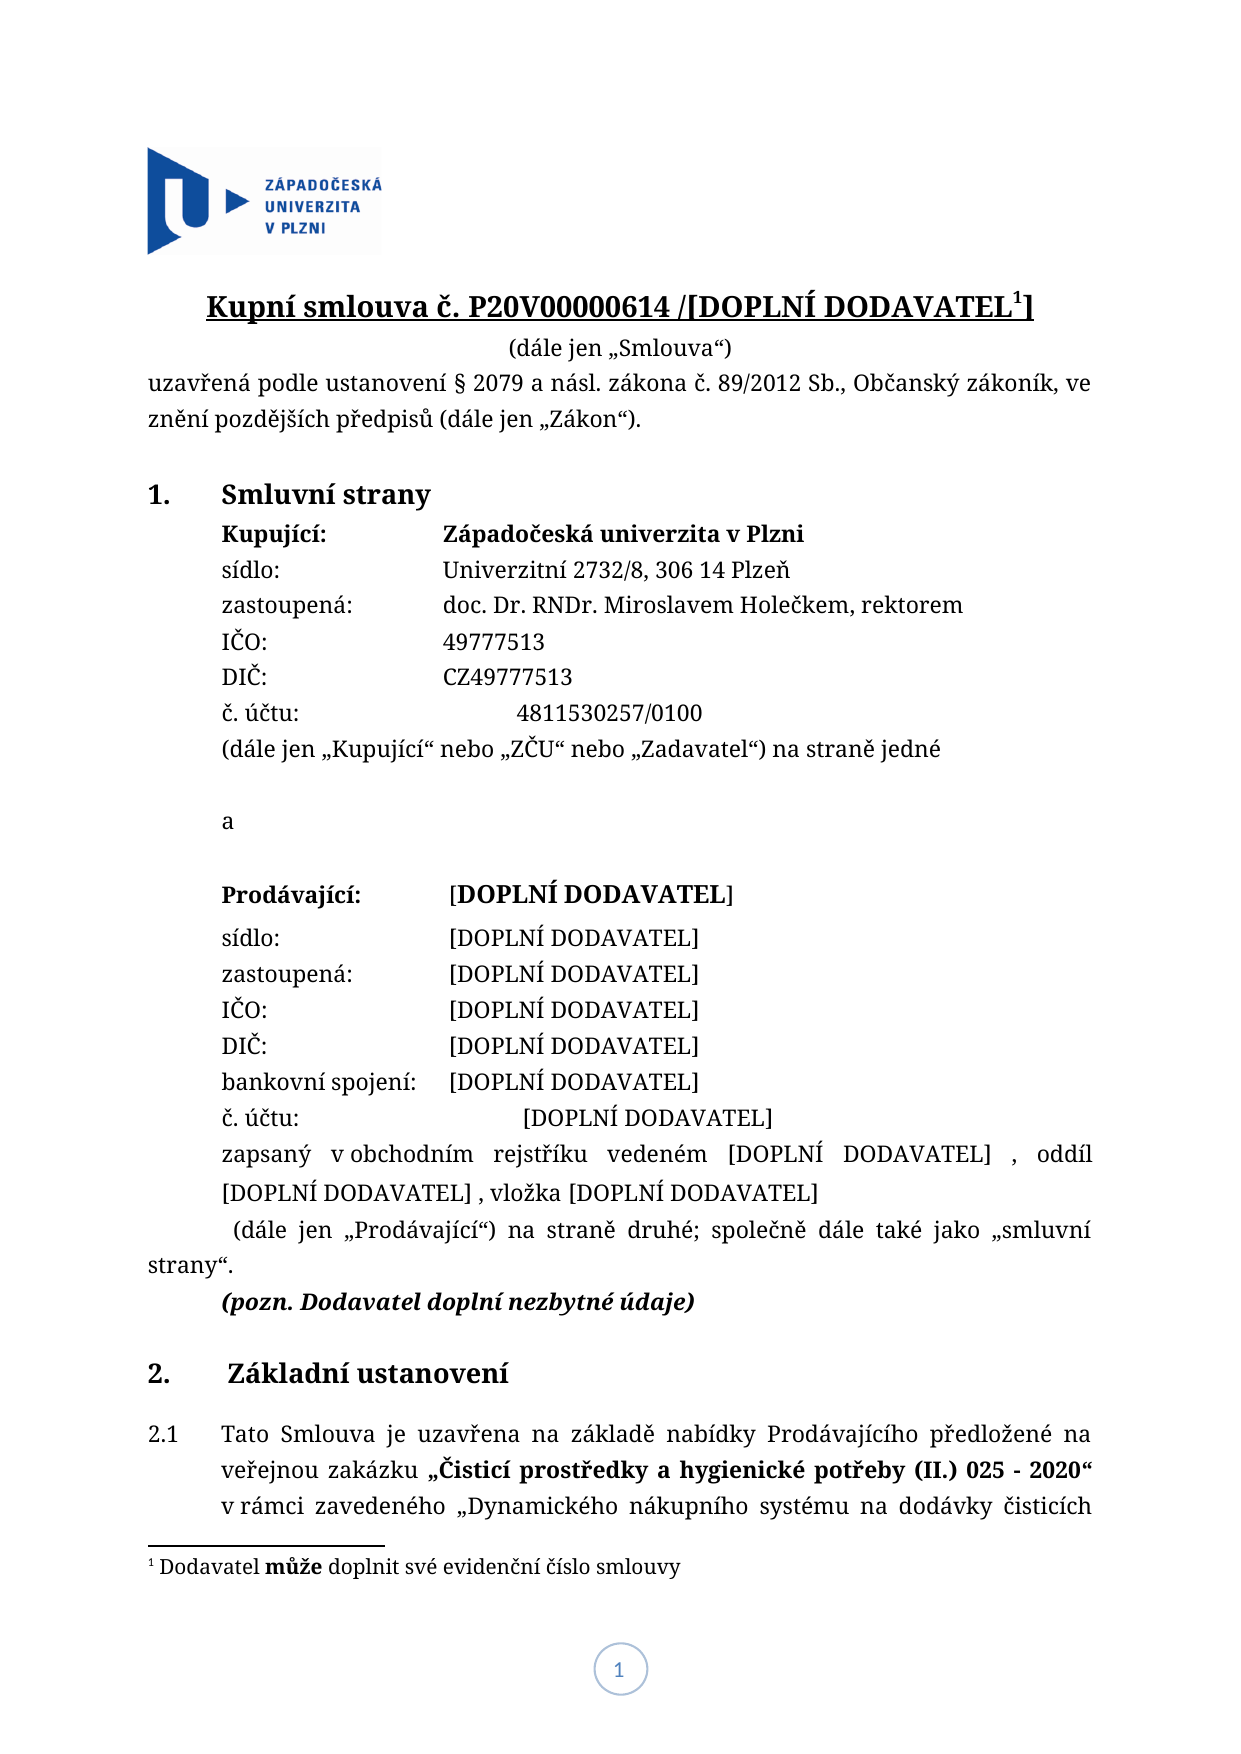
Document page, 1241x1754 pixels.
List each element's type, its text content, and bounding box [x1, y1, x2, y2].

text sídlo: [DOPLNÍ DODAVATEL] [221, 922, 1093, 954]
text 1. Smluvní strany [148, 475, 1093, 512]
text DIČ: [DOPLNÍ DODAVATEL] [221, 1030, 1093, 1061]
text č. účtu: [DOPLNÍ DODAVATEL] [221, 1102, 1093, 1133]
text zastoupená: doc. Dr. RNDr. Miroslavem Holečkem, rektorem [221, 589, 1093, 621]
picture [147, 147, 382, 255]
text (dále jen „Prodávající“) na straně druhé; společně dále také jako „smluvní strany“. [148, 1213, 1093, 1281]
text (dále jen „Kupující“ nebo „ZČU“ nebo „Zadavatel“) na straně jedné [221, 733, 1093, 764]
text Prodávající: [DOPLNÍ DODAVATEL] [148, 877, 1093, 911]
text bankovní spojení: [DOPLNÍ DODAVATEL] [148, 1066, 1093, 1097]
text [148, 1418, 1093, 1521]
text (dále jen „Smlouva“) [148, 331, 1093, 363]
text (pozn. Dodavatel doplní nezbytné údaje) [148, 1285, 1093, 1317]
text IČO: 49777513 [221, 625, 1093, 657]
text č. účtu: 4811530257/0100 [221, 697, 1093, 728]
text IČO: [DOPLNÍ DODAVATEL] [221, 994, 1093, 1026]
text a [221, 805, 1093, 836]
text uzavřená podle ustanovení § 2079 a násl. zákona č. 89/2012 Sb., Občanský zákoník, ve znění pozdějších předpisů (dále jen „Zákon“). [148, 367, 1093, 434]
text Kupující: Západočeská univerzita v Plzni [221, 518, 1093, 549]
text sídlo: Univerzitní 2732/8, 306 14 Plzeň [221, 553, 1093, 585]
text zastoupená: [DOPLNÍ DODAVATEL] [221, 958, 1093, 989]
text DIČ: CZ49777513 [221, 661, 1093, 693]
text zapsaný v obchodním rejstříku vedeném [DOPLNÍ DODAVATEL] , oddíl [DOPLNÍ DODAVATEL] , vložka [DOPLNÍ DODAVATEL] [221, 1138, 1093, 1208]
text 2. Základní ustanovení [148, 1355, 1093, 1392]
text Kupní smlouva č. P20V00000614 /[DOPLNÍ DODAVATEL] [148, 286, 1093, 326]
